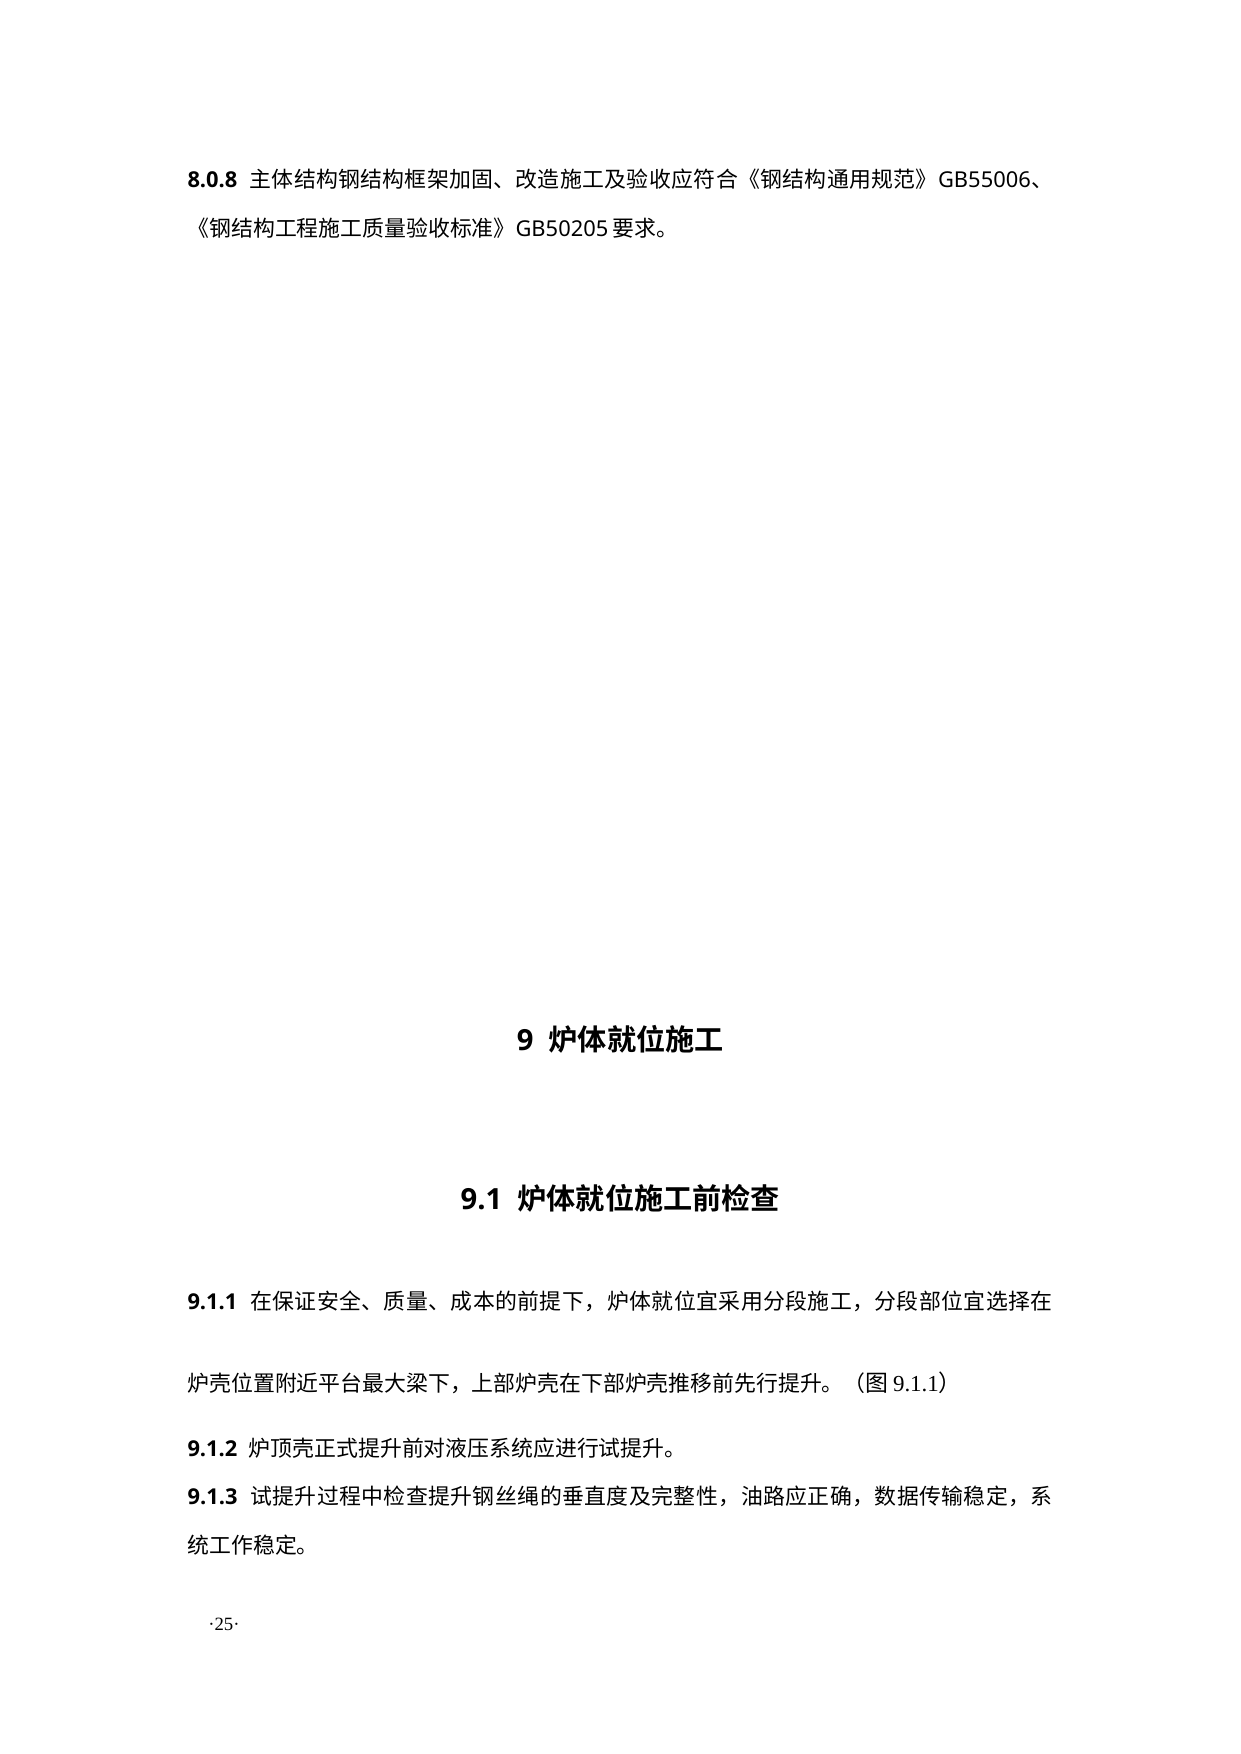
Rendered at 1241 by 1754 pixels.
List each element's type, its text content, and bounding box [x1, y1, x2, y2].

text 8.0.8 主体结构钢结构框架加固、改造施工及验收应符合《钢结构通用规范》GB55006、《钢结构工程施工质量验收标准》GB50205要求。 [187, 162, 1053, 243]
subtitle 9 炉体就位施工 [187, 1005, 1053, 1070]
text 9.1.2 炉顶壳正式提升前对液压系统应进行试提升。 [187, 1431, 1053, 1463]
text 9.1.3 试提升过程中检查提升钢丝绳的垂直度及完整性，油路应正确，数据传输稳定，系统工作稳定。 [187, 1479, 1053, 1560]
subtitle 9.1 炉体就位施工前检查 [187, 1164, 1053, 1229]
text 9.1.1 在保证安全、质量、成本的前提下，炉体就位宜采用分段施工，分段部位宜选择在炉壳位置附近平台最大梁下，上部炉壳在下部炉壳推移前先行提升。（图9.1.1） [187, 1284, 1053, 1414]
